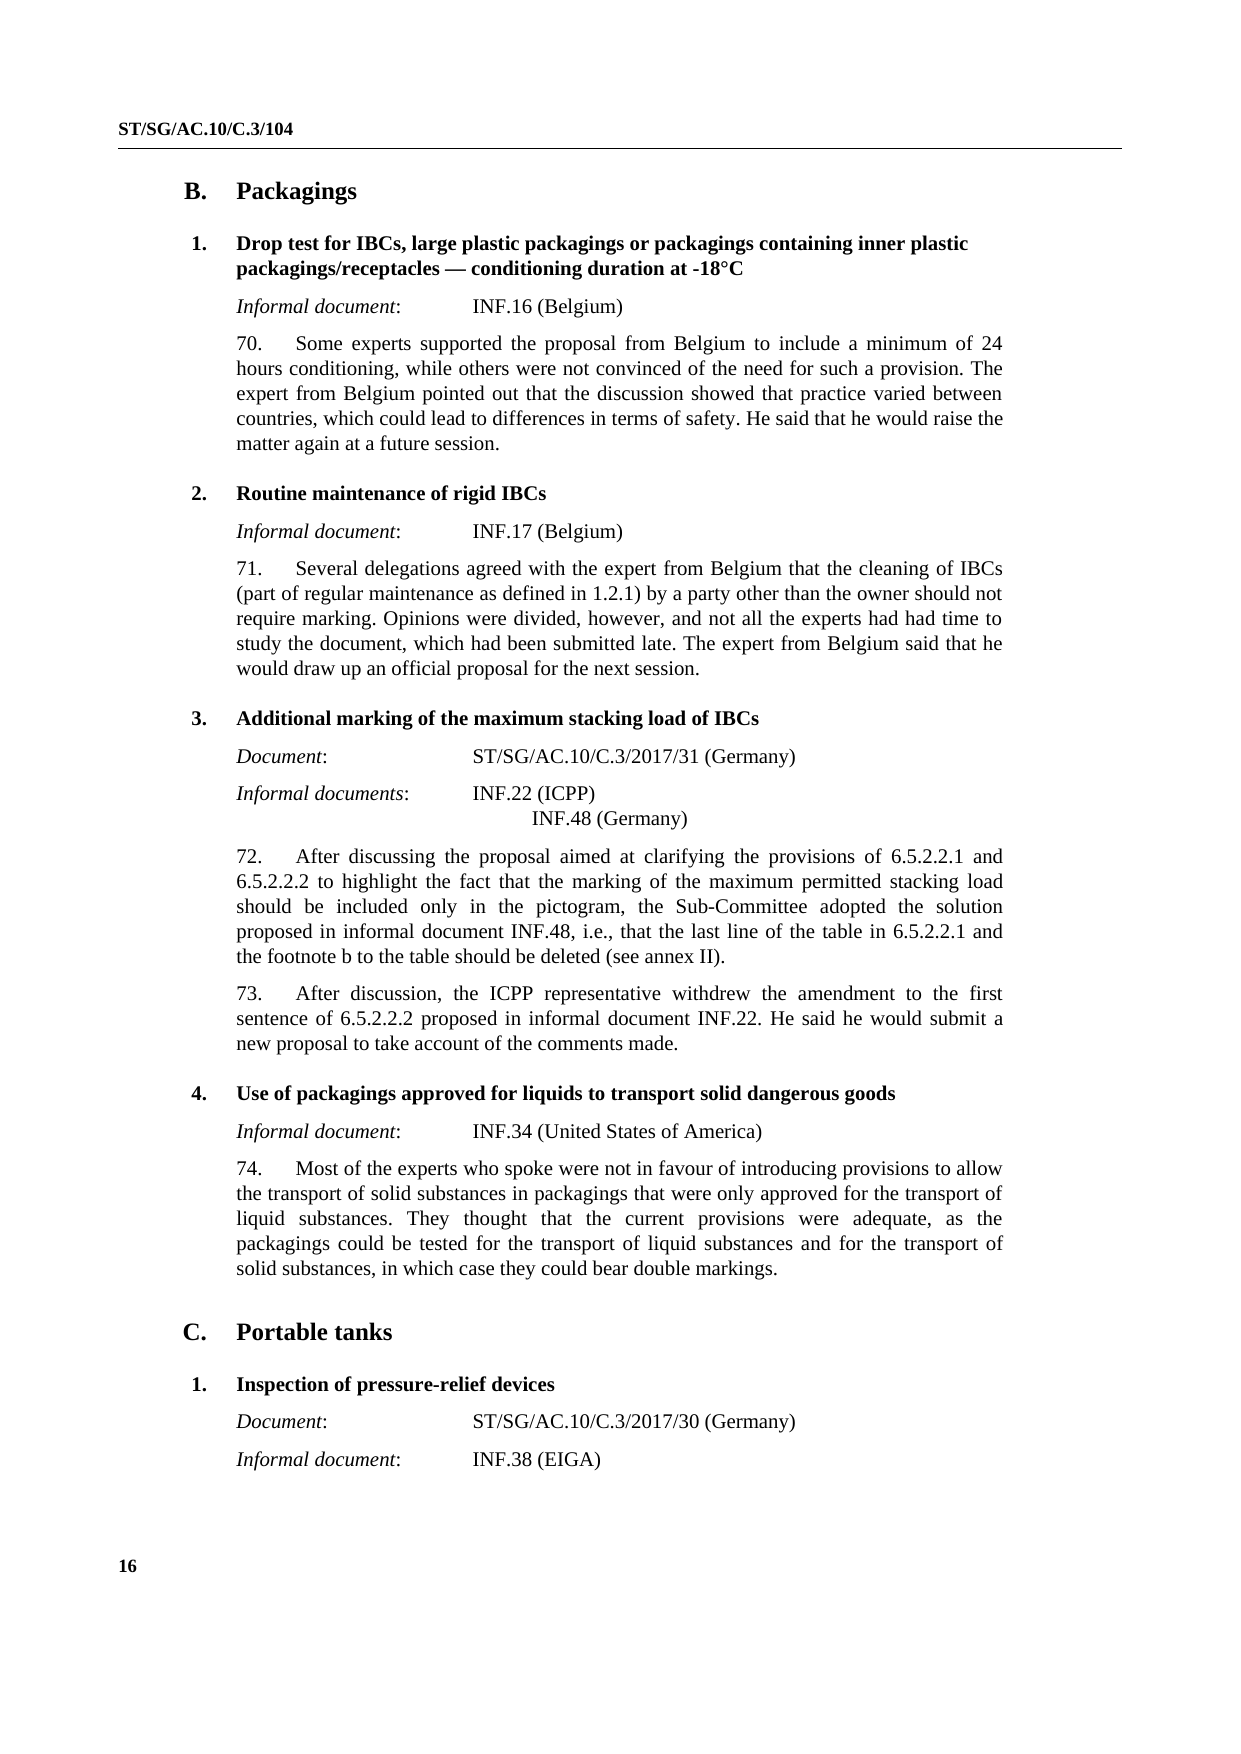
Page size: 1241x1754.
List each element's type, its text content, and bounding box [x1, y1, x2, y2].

text Document: ST/SG/AC.10/C.3/2017/31 (Germany) [236, 743, 1004, 768]
text Informal document: INF.38 (EIGA) [236, 1446, 1004, 1471]
text Informal document: INF.17 (Belgium) [236, 518, 1004, 543]
text 2. Routine maintenance of rigid IBCs [118, 480, 1004, 505]
text B. Packagings [118, 177, 1004, 205]
text Document: ST/SG/AC.10/C.3/2017/30 (Germany) [236, 1408, 1004, 1433]
text C. Portable tanks [118, 1318, 1004, 1346]
text 70. Some experts supported the proposal from Belgium to include a minimum of 24 hours conditioning, while others were not convinced of the need for such a provision. The expert from Belgium pointed out that the discussion showed that practice varied between countries, which could lead to differences in terms of safety. He said that he would raise the matter again at a future session. [236, 330, 1004, 455]
text 4. Use of packagings approved for liquids to transport solid dangerous goods [118, 1080, 1004, 1105]
text Informal document: INF.16 (Belgium) [236, 293, 1004, 318]
text 1. Drop test for IBCs, large plastic packagings or packagings containing inner plastic packagings/receptacles — conditioning duration at -18°C [118, 230, 1004, 280]
text 72. After discussing the proposal aimed at clarifying the provisions of 6.5.2.2.1 and 6.5.2.2.2 to highlight the fact that the marking of the maximum permitted stacking load should be included only in the pictogram, the Sub-Committee adopted the solution proposed in informal document INF.48, i.e., that the last line of the table in 6.5.2.2.1 and the footnote b to the table should be deleted (see annex II). [236, 843, 1004, 968]
text Informal document: INF.34 (United States of America) [236, 1118, 1004, 1143]
text 73. After discussion, the ICPP representative withdrew the amendment to the first sentence of 6.5.2.2.2 proposed in informal document INF.22. He said he would submit a new proposal to take account of the comments made. [236, 980, 1004, 1055]
text 74. Most of the experts who spoke were not in favour of introducing provisions to allow the transport of solid substances in packagings that were only approved for the transport of liquid substances. They thought that the current provisions were adequate, as the packagings could be tested for the transport of liquid substances and for the transport of solid substances, in which case they could bear double markings. [236, 1155, 1004, 1280]
text 71. Several delegations agreed with the expert from Belgium that the cleaning of IBCs (part of regular maintenance as defined in 1.2.1) by a party other than the owner should not require marking. Opinions were divided, however, and not all the experts had had time to study the document, which had been submitted late. The expert from Belgium said that he would draw up an official proposal for the next session. [236, 555, 1004, 680]
text 1. Inspection of pressure-relief devices [118, 1371, 1004, 1396]
text 3. Additional marking of the maximum stacking load of IBCs [118, 705, 1004, 730]
text Informal documents: INF.22 (ICPP) INF.48 (Germany) [236, 780, 1004, 830]
